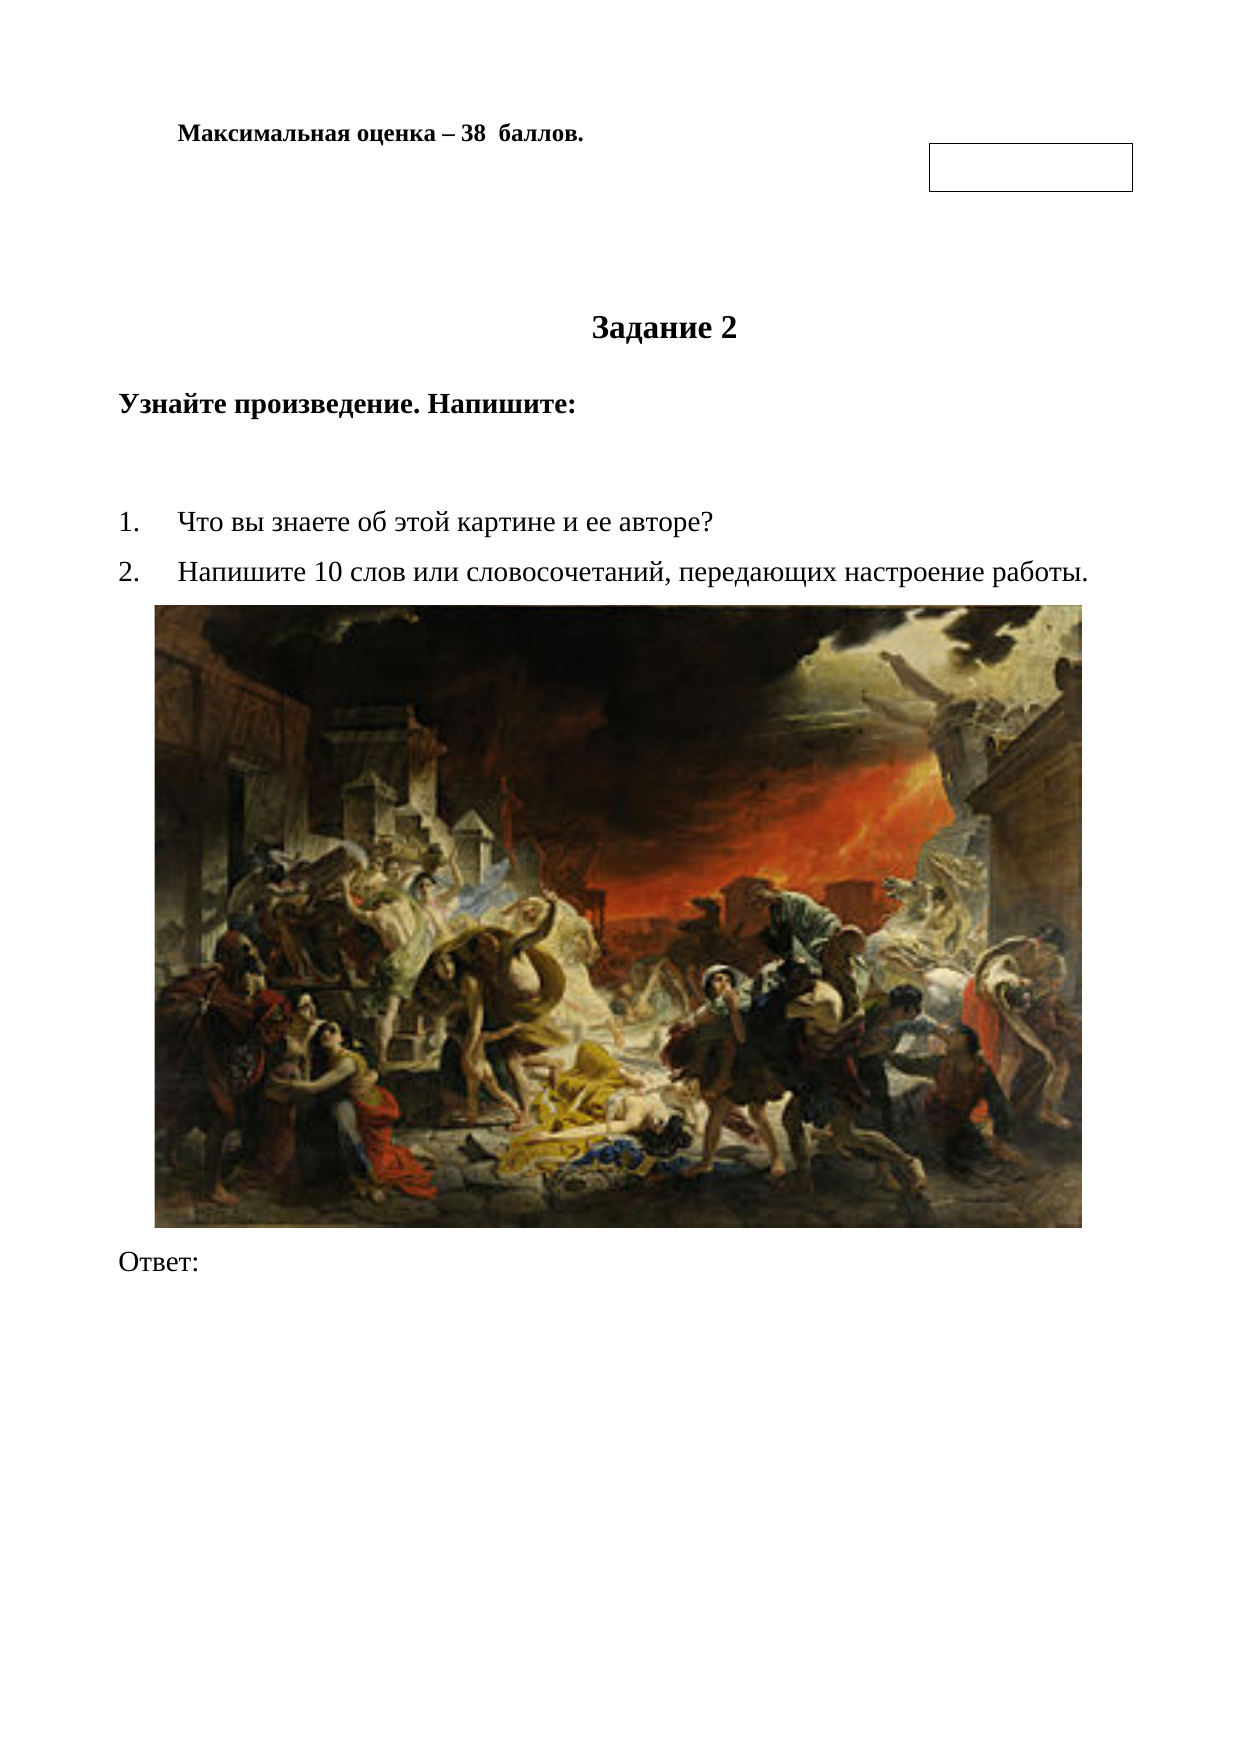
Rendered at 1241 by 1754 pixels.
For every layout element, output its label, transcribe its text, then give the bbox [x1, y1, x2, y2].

text Максимальная оценка – 38 баллов. [177, 118, 1152, 147]
list Напишите 10 слов или словосочетаний, передающих настроение работы. [118, 554, 1152, 588]
table_header [930, 144, 1132, 191]
text Задание 2 [177, 308, 1152, 346]
text Узнайте произведение. Напишите: [118, 386, 646, 420]
list Что вы знаете об этой картине и ее авторе? [118, 504, 1152, 537]
list Ответ: [118, 1244, 1152, 1277]
picture [154, 605, 1082, 1228]
